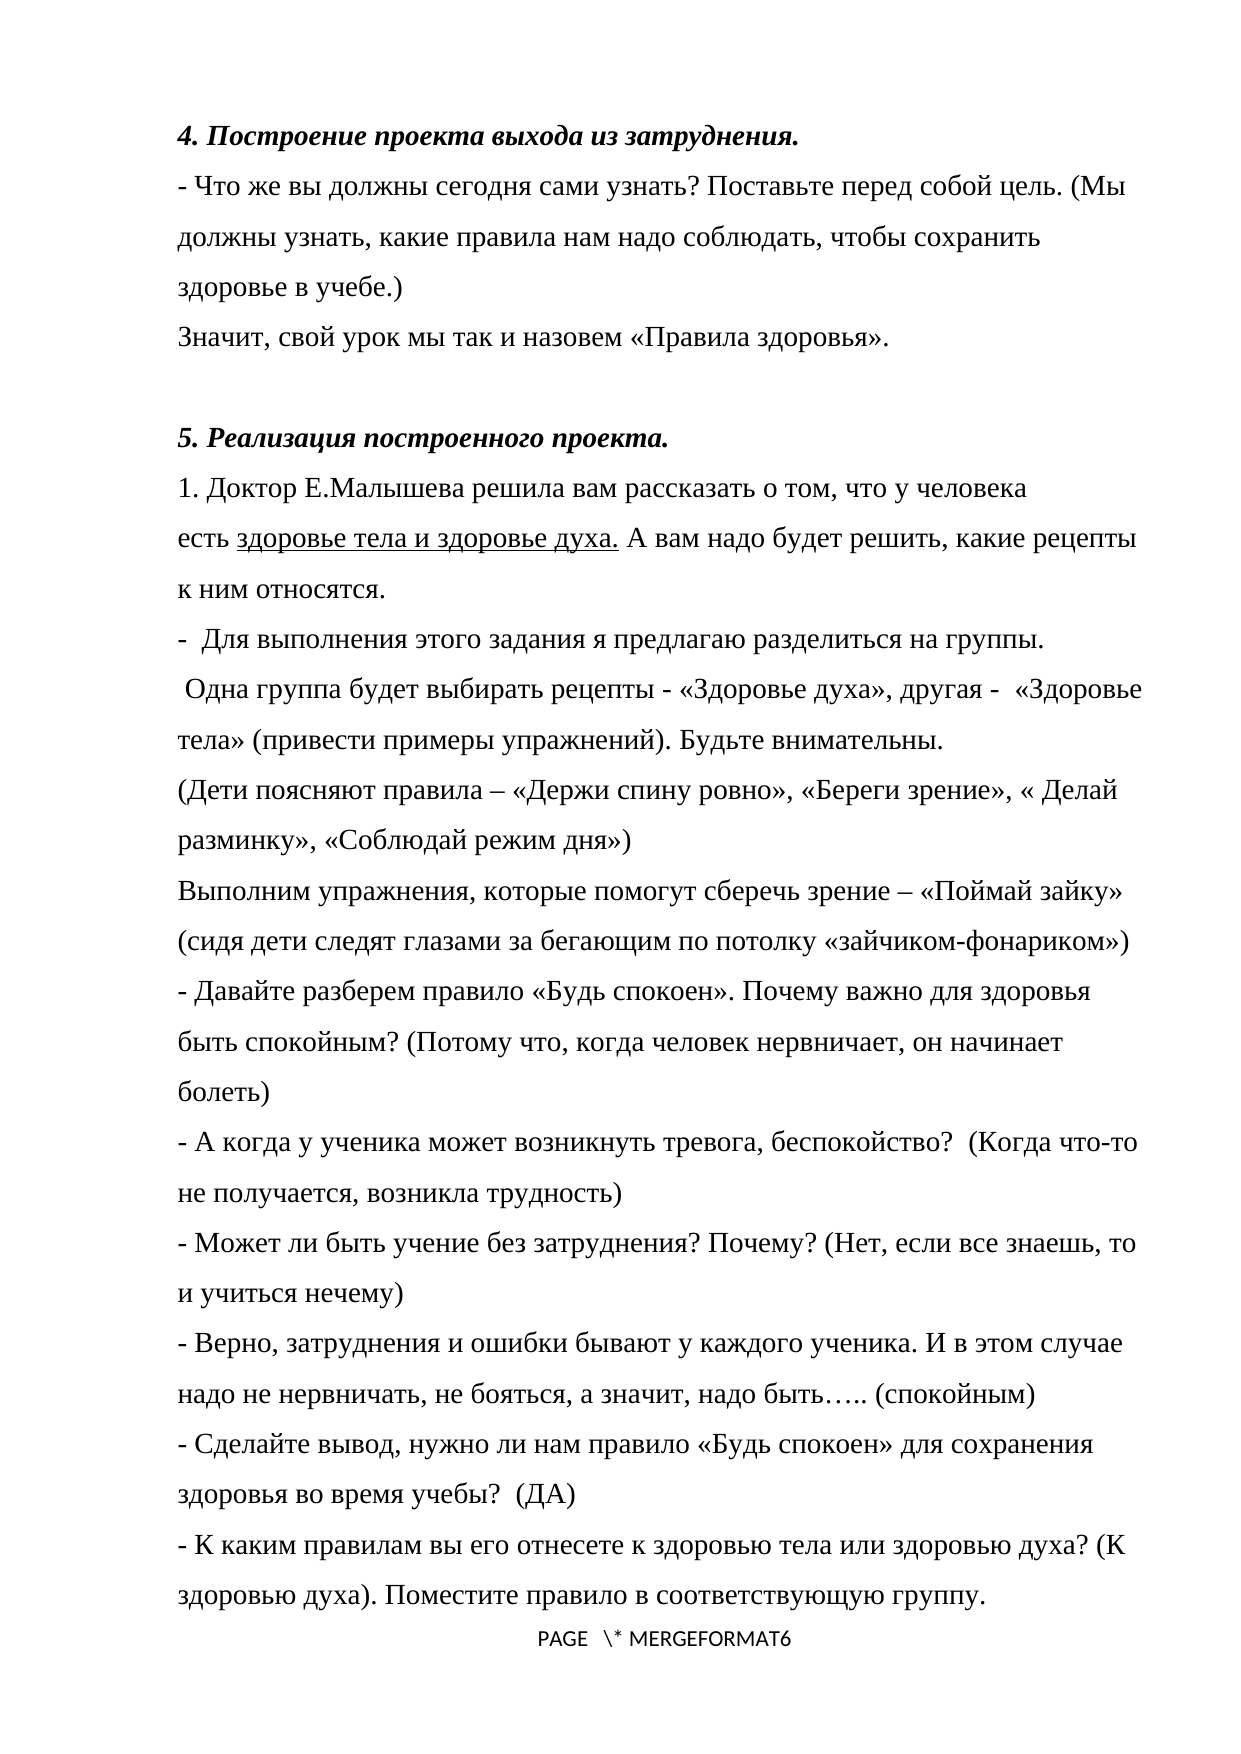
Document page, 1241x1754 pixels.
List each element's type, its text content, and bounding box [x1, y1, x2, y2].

text - Что же вы должны сегодня сами узнать? Поставьте перед собой цель. (Мы должны узнать, какие правила нам надо соблюдать, чтобы сохранить здоровье в учебе.) [177, 168, 1152, 303]
text - Может ли быть учение без затруднения? Почему? (Нет, если все знаешь, то и учиться нечему) [177, 1225, 1152, 1309]
text - А когда у ученика может возникнуть тревога, беспокойство? (Когда что-то не получается, возникла трудность) [177, 1124, 1152, 1208]
text 4. Построение проекта выхода из затруднения. [177, 118, 1152, 152]
text - Сделайте вывод, нужно ли нам правило «Будь спокоен» для сохранения здоровья во время учебы? (ДА) [177, 1426, 1152, 1510]
text - Верно, затруднения и ошибки бывают у каждого ученика. И в этом случае надо не нервничать, не бояться, а значит, надо быть….. (спокойным) [177, 1326, 1152, 1409]
text - Давайте разберем правило «Будь спокоен». Почему важно для здоровья быть спокойным? (Потому что, когда человек нервничает, он начинает болеть) [177, 973, 1152, 1108]
text - Для выполнения этого задания я предлагаю разделиться на группы. [177, 621, 1152, 655]
text 5. Реализация построенного проекта. [177, 420, 1152, 453]
text - К каким правилам вы его отнесете к здоровью тела или здоровью духа? (К здоровью духа). Поместите правило в соответствующую группу. [177, 1527, 1152, 1611]
text (Дети поясняют правила – «Держи спину ровно», «Береги зрение», « Делай разминку», «Соблюдай режим дня») [177, 772, 1152, 856]
text Одна группа будет выбирать рецепты - «Здоровье духа», другая - «Здоровье тела» (привести примеры упражнений). Будьте внимательны. [177, 672, 1152, 755]
text Значит, свой урок мы так и назовем «Правила здоровья». [177, 319, 1152, 353]
text Выполним упражнения, которые помогут сберечь зрение – «Поймай зайку» (сидя дети следят глазами за бегающим по потолку «зайчиком-фонариком») [177, 873, 1152, 957]
text 1. Доктор Е.Малышева решила вам рассказать о том, что у человека есть здоровье тела и здоровье духа. А вам надо будет решить, какие рецепты к ним относятся. [177, 470, 1152, 604]
